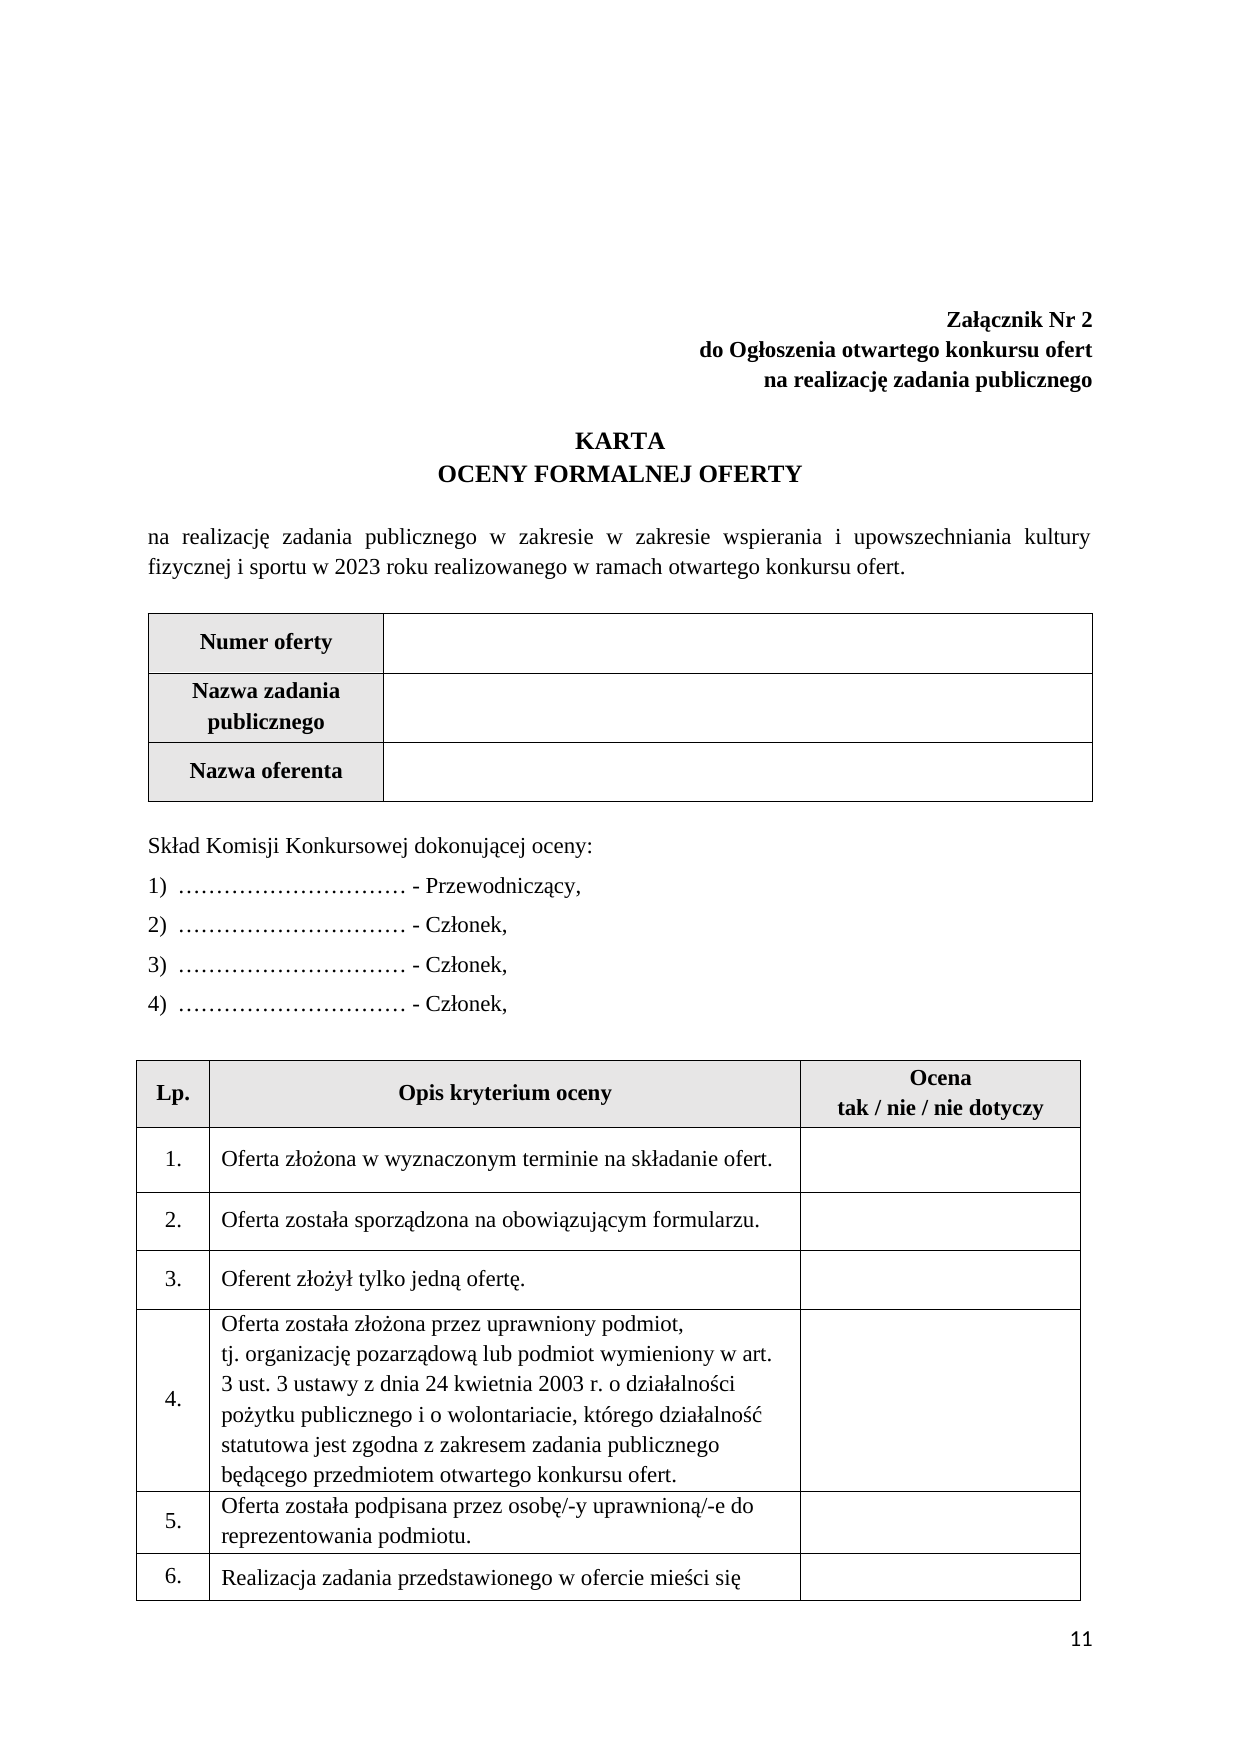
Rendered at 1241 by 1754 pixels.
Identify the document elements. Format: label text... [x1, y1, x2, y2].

table_cell 1. [137, 1128, 209, 1192]
table_cell Nazwa zadania publicznego [149, 674, 383, 742]
table_cell Oferta złożona w wyznaczonym terminie na składanie ofert. [210, 1128, 800, 1192]
table_cell Oferta została złożona przez uprawniony podmiot, tj. organizację pozarządową lub podmiot wymieniony w art. 3 ust. 3 ustawy z dnia 24 kwietnia 2003 r. o działalności pożytku publicznego i o wolontariacie, którego działalność statutowa jest zgodna z zakresem zadania publicznego będącego przedmiotem otwartego konkursu ofert. [210, 1310, 800, 1491]
table_header Numer oferty [149, 614, 383, 672]
text Skład Komisji Konkursowej dokonującej oceny: [148, 832, 1092, 859]
table_cell 3. [137, 1251, 209, 1309]
text na realizację zadania publicznego w zakresie w zakresie wspierania i upowszechniania kultury fizycznej i sportu w 2023 roku realizowanego w ramach otwartego konkursu ofert. [148, 523, 1092, 579]
table_header [384, 614, 1092, 672]
table_header Lp. [137, 1061, 209, 1127]
text do Ogłoszenia otwartego konkursu ofert [148, 336, 1092, 362]
table_cell [801, 1251, 1080, 1309]
table_cell 5. [137, 1492, 209, 1553]
table_cell Oferta została sporządzona na obowiązującym formularzu. [210, 1193, 800, 1250]
table_cell 4. [137, 1310, 209, 1491]
table_cell 6. [137, 1554, 209, 1600]
table_cell [801, 1128, 1080, 1192]
table_cell Oferent złożył tylko jedną ofertę. [210, 1251, 800, 1309]
table_cell [801, 1554, 1080, 1600]
table_cell [801, 1193, 1080, 1250]
table_cell Oferta została podpisana przez osobę/-y uprawnioną/-e do reprezentowania podmiotu. [210, 1492, 800, 1553]
text OCENY FORMALNEJ OFERTY [148, 459, 1092, 488]
table_cell [801, 1492, 1080, 1553]
text Załącznik Nr 2 [148, 306, 1092, 332]
text na realizację zadania publicznego [148, 366, 1092, 392]
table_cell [210, 1554, 800, 1600]
text 2) ………………………… - Członek, [148, 911, 1092, 938]
table_header Opis kryterium oceny [210, 1061, 800, 1127]
table_cell Nazwa oferenta [149, 743, 383, 801]
text 4) ………………………… - Członek, [148, 990, 1092, 1017]
text 1) ………………………… - Przewodniczący, [148, 872, 1092, 898]
table_cell [384, 743, 1092, 801]
table_cell [384, 674, 1092, 742]
text KARTA [148, 426, 1092, 455]
table_cell 2. [137, 1193, 209, 1250]
text 3) ………………………… - Członek, [148, 951, 1092, 977]
table_cell [801, 1310, 1080, 1491]
table_header Ocena tak / nie / nie dotyczy [801, 1061, 1080, 1127]
